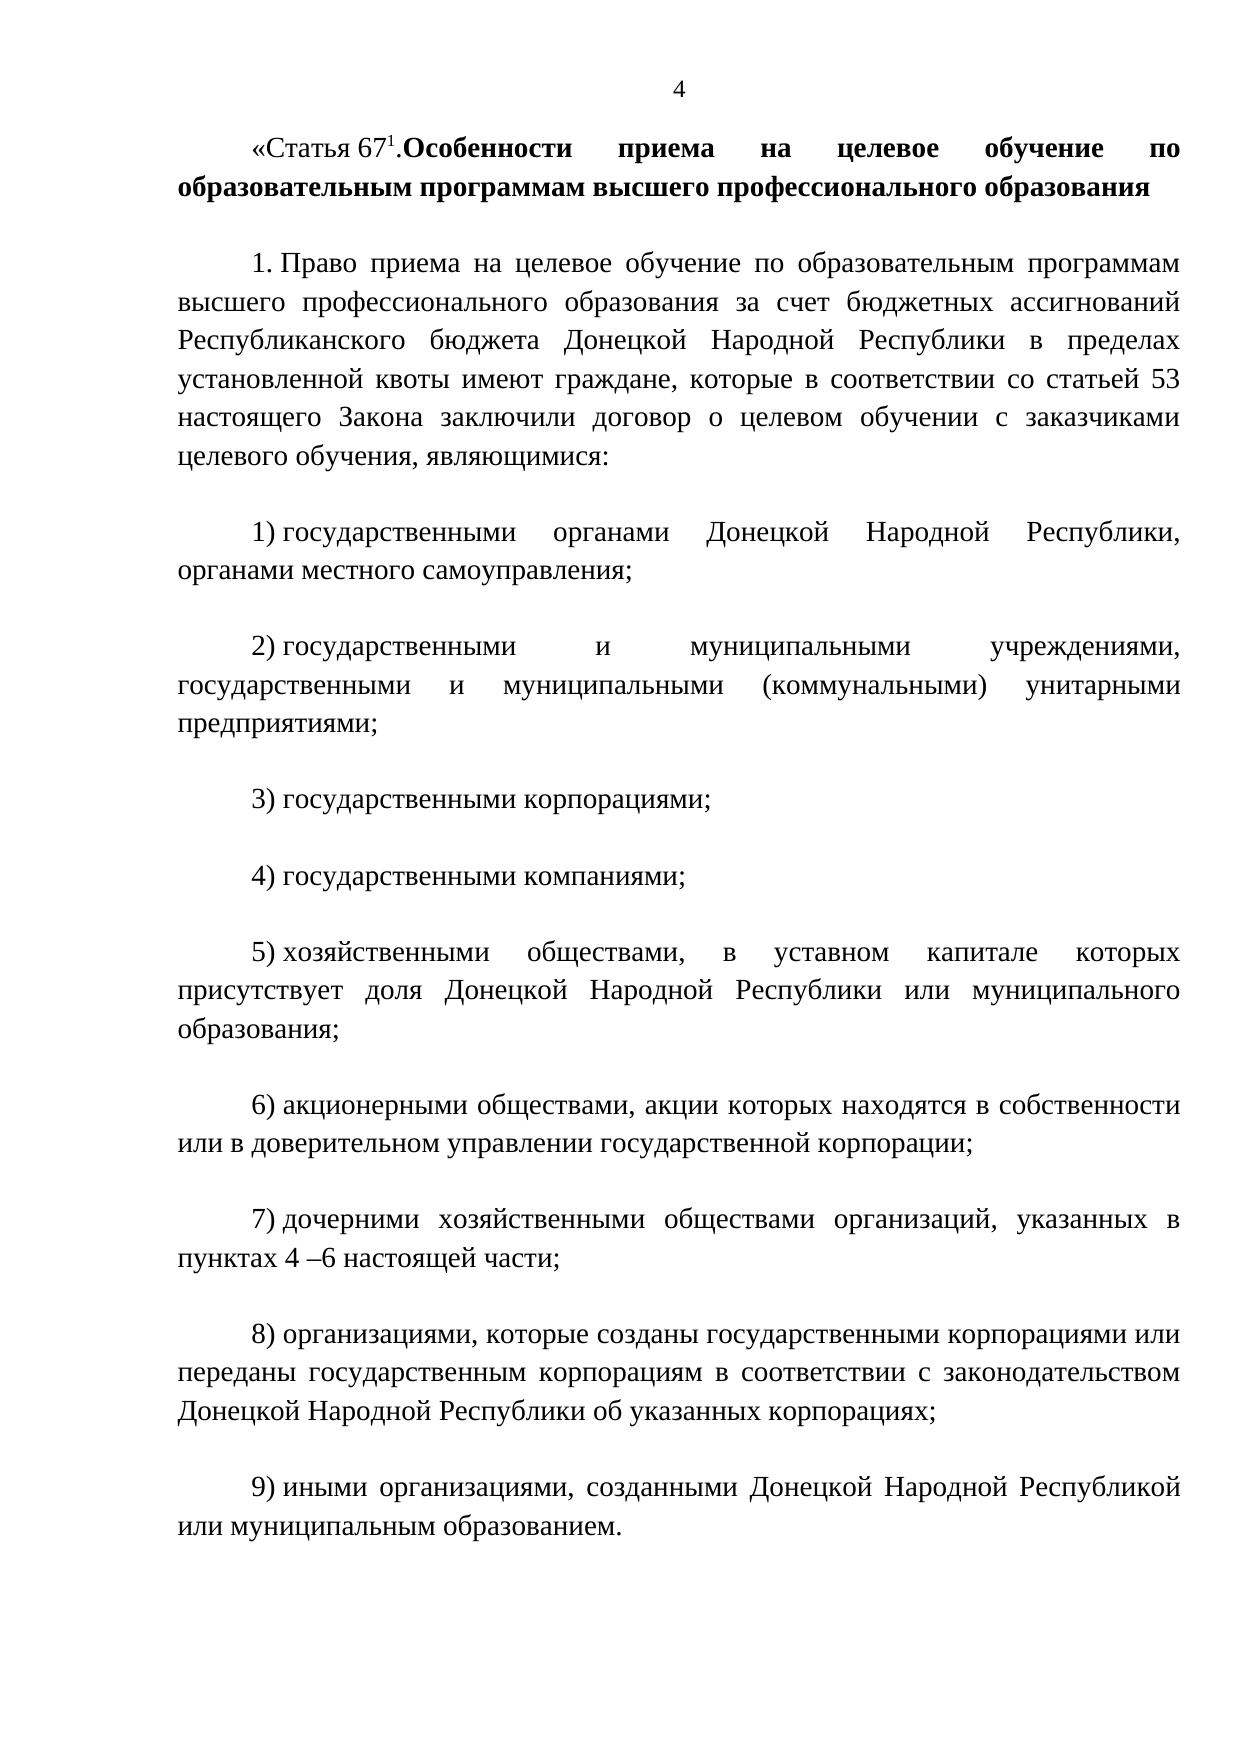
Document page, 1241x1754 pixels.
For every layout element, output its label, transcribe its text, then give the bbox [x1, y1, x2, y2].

text 1. Право приема на целевое обучение по образовательным программам высшего профессионального образования за счет бюджетных ассигнований Республиканского бюджета Донецкой Народной Республики в пределах установленной квоты имеют граждане, которые в соответствии со статьей 53 настоящего Закона заключили договор о целевом обучении с заказчиками целевого обучения, являющимися: [177, 245, 1181, 471]
text 7) дочерними хозяйственными обществами организаций, указанных в пунктах 4 –6 настоящей части; [177, 1201, 1181, 1273]
text 4) государственными компаниями; [177, 858, 1181, 891]
text 2) государственными и муниципальными учреждениями, государственными и муниципальными (коммунальными) унитарными предприятиями; [177, 628, 1181, 739]
text 8) организациями, которые созданы государственными корпорациями или переданы государственным корпорациям в соответствии с законодательством Донецкой Народной Республики об указанных корпорациях; [177, 1316, 1181, 1427]
text 6) акционерными обществами, акции которых находятся в собственности или в доверительном управлении государственной корпорации; [177, 1087, 1181, 1159]
text 5) хозяйственными обществами, в уставном капитале которых присутствует доля Донецкой Народной Республики или муниципального образования; [177, 934, 1181, 1044]
text 3) государственными корпорациями; [177, 782, 1181, 815]
text 1) государственными органами Донецкой Народной Республики, органами местного самоуправления; [177, 514, 1181, 586]
text 9) иными организациями, созданными Донецкой Народной Республикой или муниципальным образованием. [177, 1469, 1181, 1541]
text «Статья 671.Особенности приема на целевое обучение по образовательным программам высшего профессионального образования [177, 131, 1181, 203]
